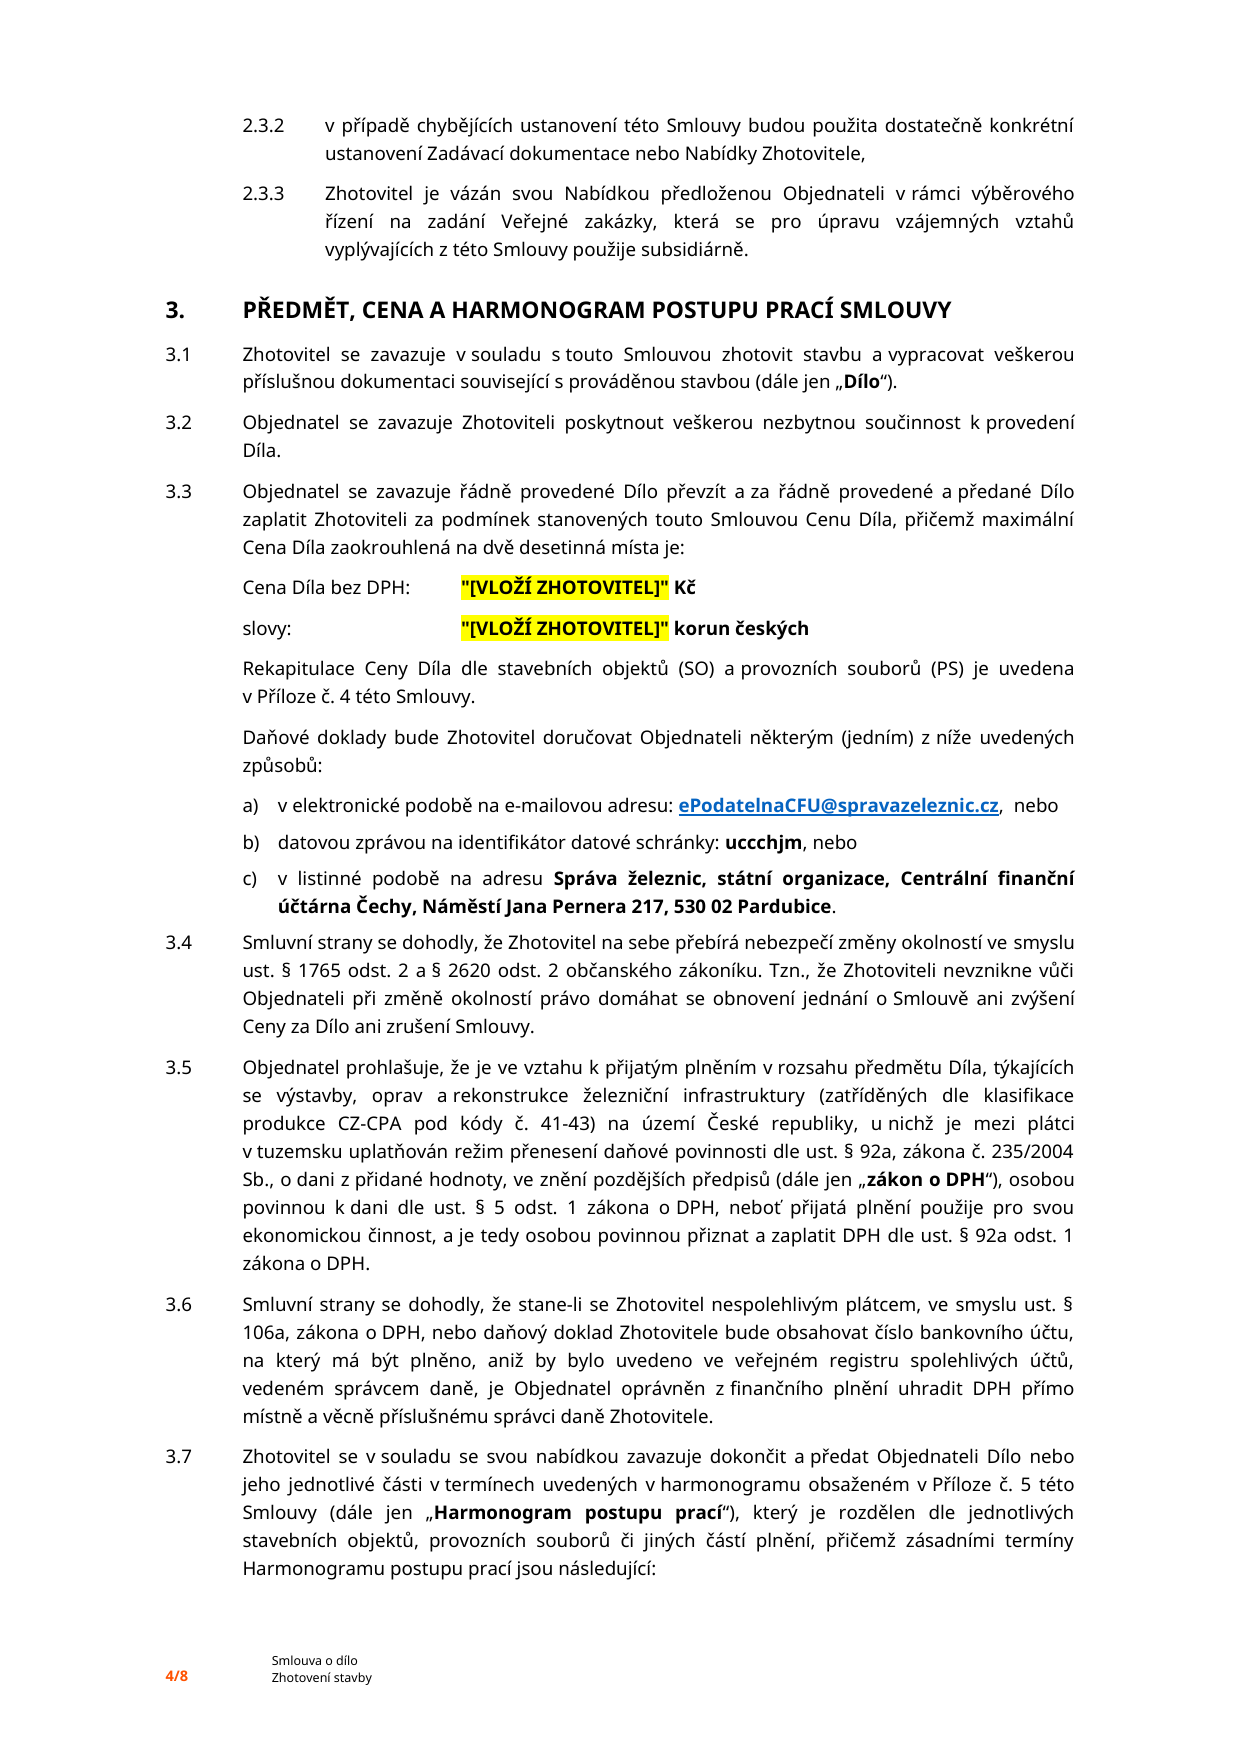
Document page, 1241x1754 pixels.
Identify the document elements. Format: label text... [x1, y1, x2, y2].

text v případě chybějících ustanovení této Smlouvy budou použita dostatečně konkrétní ustanovení Zadávací dokumentace nebo Nabídky Zhotovitele, [242, 112, 1075, 166]
text PŘEDMĚT, CENA A HARMONOGRAM POSTUPU PRACÍ SMLOUVY [165, 294, 1075, 325]
text datovou zprávou na identifikátor datové schránky: uccchjm, nebo [242, 829, 1075, 854]
list Daňové doklady bude Zhotovitel doručovat Objednateli některým (jedním) z níže uvedených způsobů: [242, 724, 1075, 778]
text Objednatel se zavazuje řádně provedené Dílo převzít a za řádně provedené a předané Dílo zaplatit Zhotoviteli za podmínek stanovených touto Smlouvou Cenu Díla, přičemž maximální Cena Díla zaokrouhlená na dvě desetinná místa je: [165, 478, 1075, 559]
text slovy: "[VLOŽÍ ZHOTOVITEL]" korun českých [669, 615, 1075, 641]
text Zhotovitel se zavazuje v souladu s touto Smlouvou zhotovit stavbu a vypracovat veškerou příslušnou dokumentaci související s prováděnou stavbou (dále jen „Dílo“). [165, 341, 1075, 394]
text v elektronické podobě na e-mailovou adresu: ePodatelnaCFU@spravazeleznic.cz, nebo [242, 793, 1075, 818]
text Cena Díla bez DPH: "[VLOŽÍ ZHOTOVITEL]" Kč [242, 574, 1075, 600]
text Smluvní strany se dohodly, že Zhotovitel na sebe přebírá nebezpečí změny okolností ve smyslu ust. § 1765 odst. 2 a § 2620 odst. 2 občanského zákoníku. Tzn., že Zhotoviteli nevznikne vůči Objednateli při změně okolností právo domáhat se obnovení jednání o Smlouvě ani zvýšení Ceny za Dílo ani zrušení Smlouvy. [165, 930, 1075, 1039]
text Zhotovitel je vázán svou Nabídkou předloženou Objednateli v rámci výběrového řízení na zadání Veřejné zakázky, která se pro úpravu vzájemných vztahů vyplývajících z této Smlouvy použije subsidiárně. [242, 181, 1075, 262]
text Zhotovitel se v souladu se svou nabídkou zavazuje dokončit a předat Objednateli Dílo nebo jeho jednotlivé části v termínech uvedených v harmonogramu obsaženém v Příloze č. 5 této Smlouvy (dále jen „Harmonogram postupu prací“), který je rozdělen dle jednotlivých stavebních objektů, provozních souborů či jiných částí plnění, přičemž zásadními termíny Harmonogramu postupu prací jsou následující: [165, 1443, 1075, 1581]
text v listinné podobě na adresu Správa železnic, státní organizace, Centrální finanční účtárna Čechy, Náměstí Jana Pernera 217, 530 02 Pardubice. [242, 865, 1075, 919]
text Objednatel se zavazuje Zhotoviteli poskytnout veškerou nezbytnou součinnost k provedení Díla. [165, 409, 1075, 463]
text Rekapitulace Ceny Díla dle stavebních objektů (SO) a provozních souborů (PS) je uvedena v Příloze č. 4 této Smlouvy. [242, 656, 1075, 709]
text Objednatel prohlašuje, že je ve vztahu k přijatým plněním v rozsahu předmětu Díla, týkajících se výstavby, oprav a rekonstrukce železniční infrastruktury (zatříděných dle klasifikace produkce CZ-CPA pod kódy č. 41-43) na území České republiky, u nichž je mezi plátci v tuzemsku uplatňován režim přenesení daňové povinnosti dle ust. § 92a, zákona č. 235/2004 Sb., o dani z přidané hodnoty, ve znění pozdějších předpisů (dále jen „zákon o DPH“), osobou povinnou k dani dle ust. § 5 odst. 1 zákona o DPH, neboť přijatá plnění použije pro svou ekonomickou činnost, a je tedy osobou povinnou přiznat a zaplatit DPH dle ust. § 92a odst. 1 zákona o DPH. [165, 1054, 1075, 1276]
text slovy: "[VLOŽÍ ZHOTOVITEL]" korun českých [242, 615, 461, 641]
text Smluvní strany se dohodly, že stane-li se Zhotovitel nespolehlivým plátcem, ve smyslu ust. § 106a, zákona o DPH, nebo daňový doklad Zhotovitele bude obsahovat číslo bankovního účtu, na který má být plněno, aniž by bylo uvedeno ve veřejném registru spolehlivých účtů, vedeném správcem daně, je Objednatel oprávněn z finančního plnění uhradit DPH přímo místně a věcně příslušnému správci daně Zhotovitele. [165, 1291, 1075, 1428]
